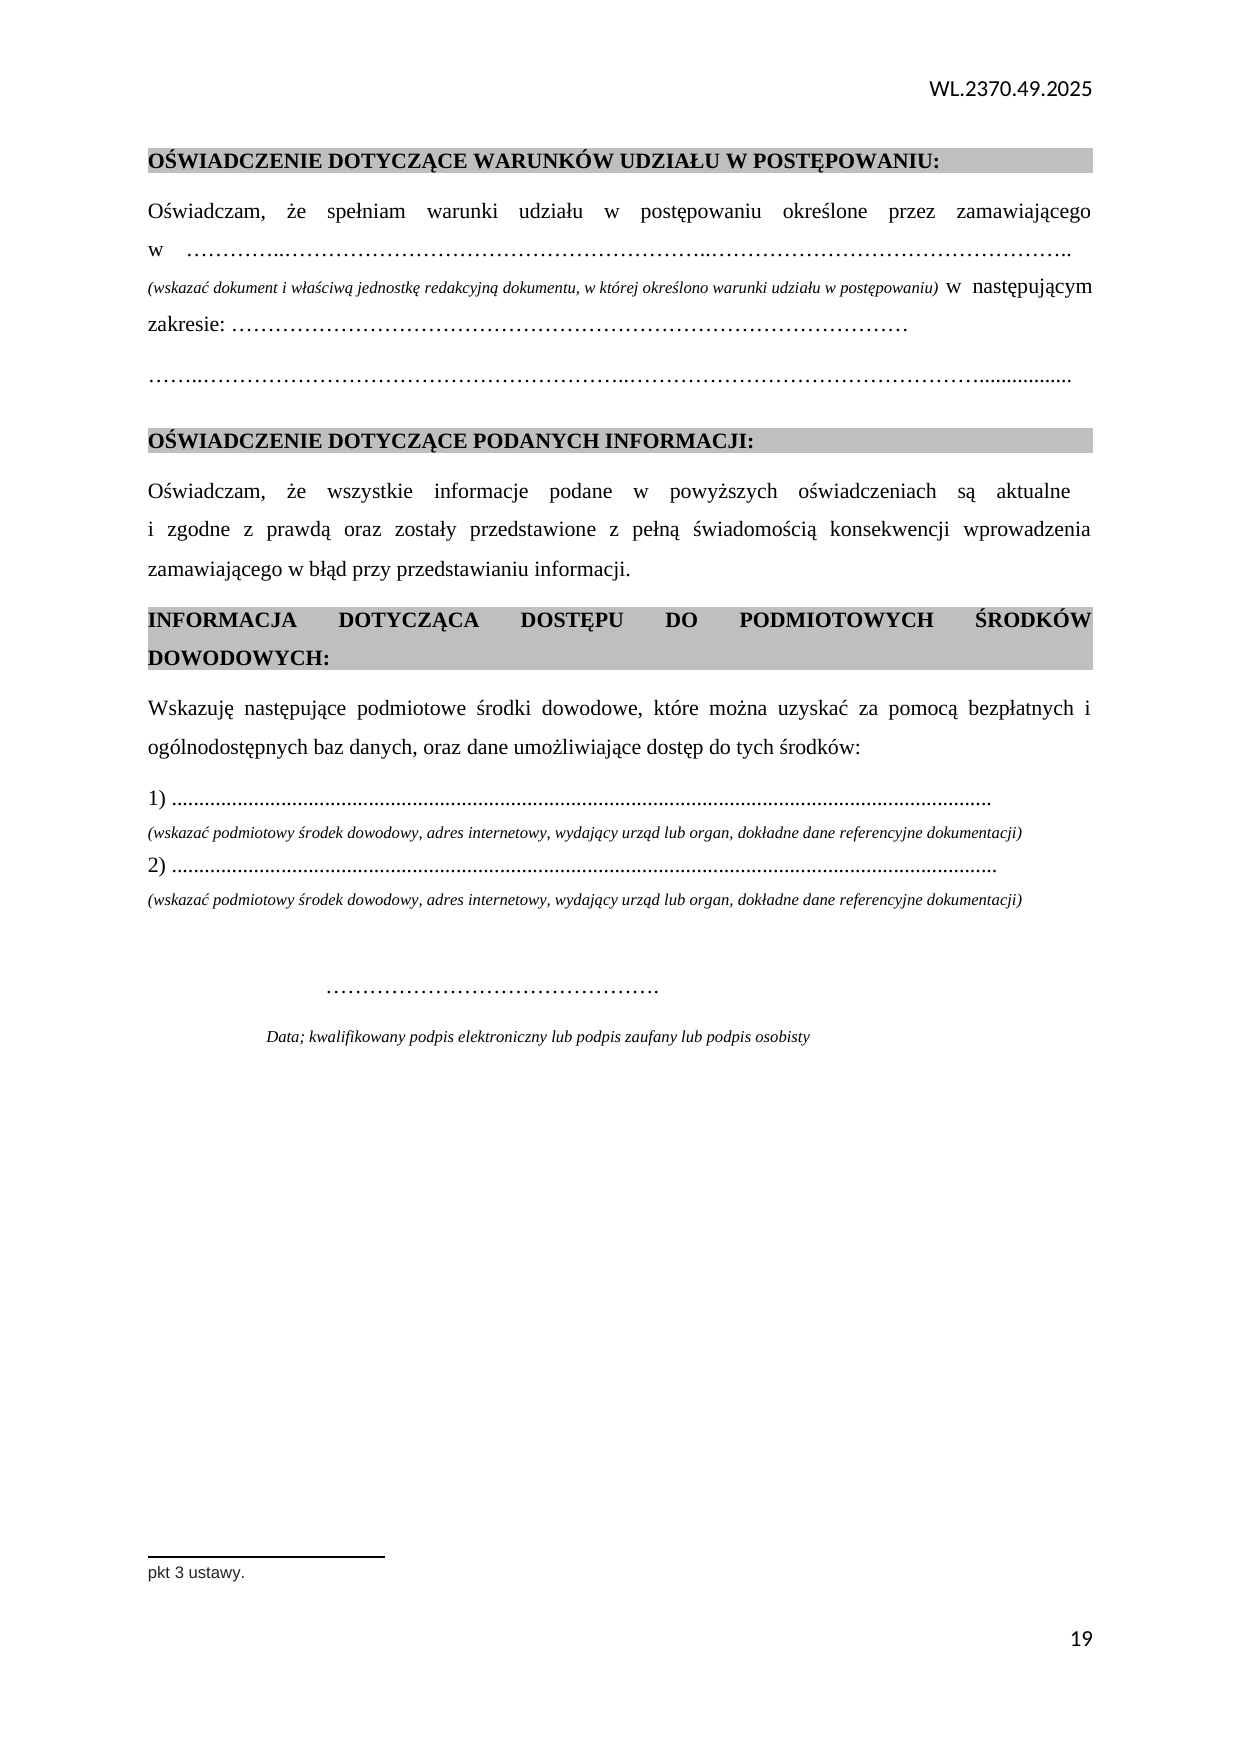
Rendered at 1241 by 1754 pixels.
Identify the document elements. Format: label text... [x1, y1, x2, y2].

text Data; kwalifikowany podpis elektroniczny lub podpis zaufany lub podpis osobisty [148, 1027, 1093, 1046]
text INFORMACJA DOTYCZĄCA DOSTĘPU DO PODMIOTOWYCH ŚRODKÓW DOWODOWYCH: [148, 607, 1093, 670]
text Wskazuję następujące podmiotowe środki dowodowe, które można uzyskać za pomocą bezpłatnych i ogólnodostępnych baz danych, oraz dane umożliwiające dostęp do tych środków: [148, 695, 1093, 759]
text ……..…………………………………………………..…………………………………………................. [148, 362, 1093, 387]
text OŚWIADCZENIE DOTYCZĄCE WARUNKÓW UDZIAŁU W POSTĘPOWANIU: [148, 148, 1093, 173]
text ………………………………………. [148, 973, 1093, 998]
text Oświadczam, że spełniam warunki udziału w postępowaniu określone przez zamawiającego w …………..…………………………………………………..………………………………………….. (wskazać dokument i właściwą jednostkę redakcyjną dokumentu, w której określono warunki udziału w postępowaniu) w następującym zakresie: ………………………………………………………………………………… [148, 198, 1093, 337]
text Oświadczam, że wszystkie informacje podane w powyższych oświadczeniach są aktualne i zgodne z prawdą oraz zostały przedstawione z pełną świadomością konsekwencji wprowadzenia zamawiającego w błąd przy przedstawianiu informacji. [148, 478, 1093, 581]
text (wskazać podmiotowy środek dowodowy, adres internetowy, wydający urząd lub organ, dokładne dane referencyjne dokumentacji) [148, 823, 1093, 842]
text 2) ....................................................................................................................................................... [148, 852, 1093, 877]
text (wskazać podmiotowy środek dowodowy, adres internetowy, wydający urząd lub organ, dokładne dane referencyjne dokumentacji) [148, 889, 1093, 909]
text 1) ...................................................................................................................................................... [148, 785, 1093, 810]
text OŚWIADCZENIE DOTYCZĄCE PODANYCH INFORMACJI: [148, 428, 1093, 453]
